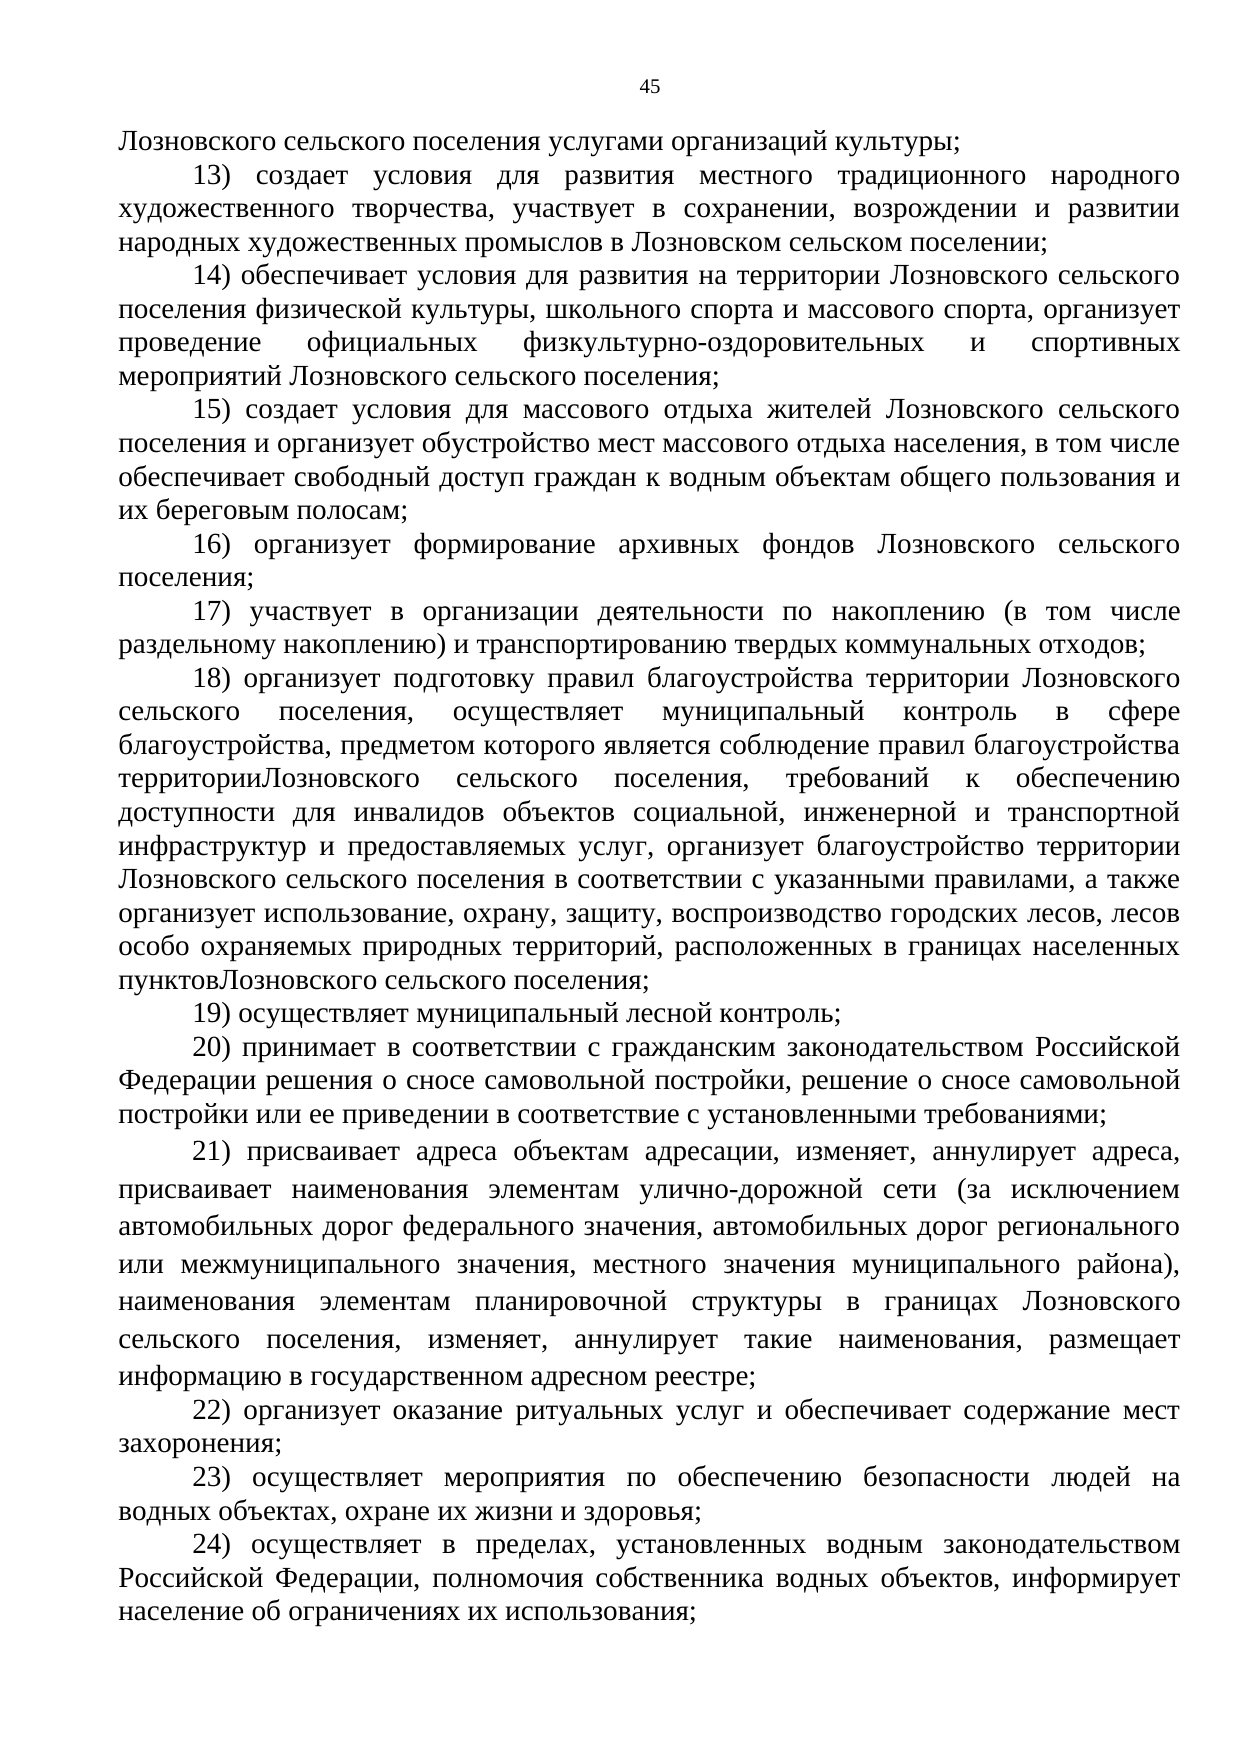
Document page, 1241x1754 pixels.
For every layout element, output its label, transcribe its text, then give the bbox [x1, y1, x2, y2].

text 24) осуществляет в пределах, установленных водным законодательством Российской Федерации, полномочия собственника водных объектов, информирует население об ограничениях их использования; [118, 1526, 1181, 1627]
text 13) создает условия для развития местного традиционного народного художественного творчества, участвует в сохранении, возрождении и развитии народных художественных промыслов в Лозновском сельском поселении; [118, 157, 1181, 257]
text 23) осуществляет мероприятия по обеспечению безопасности людей на водных объектах, охране их жизни и здоровья; [118, 1459, 1181, 1526]
text 17) участвует в организации деятельности по накоплению (в том числе раздельному накоплению) и транспортированию твердых коммунальных отходов; [118, 593, 1181, 660]
text 18) организует подготовку правил благоустройства территории Лозновского сельского поселения, осуществляет муниципальный контроль в сфере благоустройства, предметом которого является соблюдение правил благоустройства территорииЛозновского сельского поселения, требований к обеспечению доступности для инвалидов объектов социальной, инженерной и транспортной инфраструктур и предоставляемых услуг, организует благоустройство территории Лозновского сельского поселения в соответствии с указанными правилами, а также организует использование, охрану, защиту, воспроизводство городских лесов, лесов особо охраняемых природных территорий, расположенных в границах населенных пунктовЛозновского сельского поселения; [118, 660, 1181, 995]
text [118, 123, 1181, 157]
text 22) организует оказание ритуальных услуг и обеспечивает содержание мест захоронения; [118, 1392, 1181, 1459]
text 15) создает условия для массового отдыха жителей Лозновского сельского поселения и организует обустройство мест массового отдыха населения, в том числе обеспечивает свободный доступ граждан к водным объектам общего пользования и их береговым полосам; [118, 392, 1181, 526]
text 19) осуществляет муниципальный лесной контроль; [118, 995, 1181, 1029]
text 21) присваивает адреса объектам адресации, изменяет, аннулирует адреса, присваивает наименования элементам улично-дорожной сети (за исключением автомобильных дорог федерального значения, автомобильных дорог регионального или межмуниципального значения, местного значения муниципального района), наименования элементам планировочной структуры в границах Лозновского сельского поселения, изменяет, аннулирует такие наименования, размещает информацию в государственном адресном реестре; [118, 1129, 1181, 1392]
text 16) организует формирование архивных фондов Лозновского сельского поселения; [118, 526, 1181, 593]
text 14) обеспечивает условия для развития на территории Лозновского сельского поселения физической культуры, школьного спорта и массового спорта, организует проведение официальных физкультурно-оздоровительных и спортивных мероприятий Лозновского сельского поселения; [118, 257, 1181, 392]
text 20) принимает в соответствии с гражданским законодательством Российской Федерации решения о сносе самовольной постройки, решение о сносе самовольной постройки или ее приведении в соответствие с установленными требованиями; [118, 1029, 1181, 1129]
